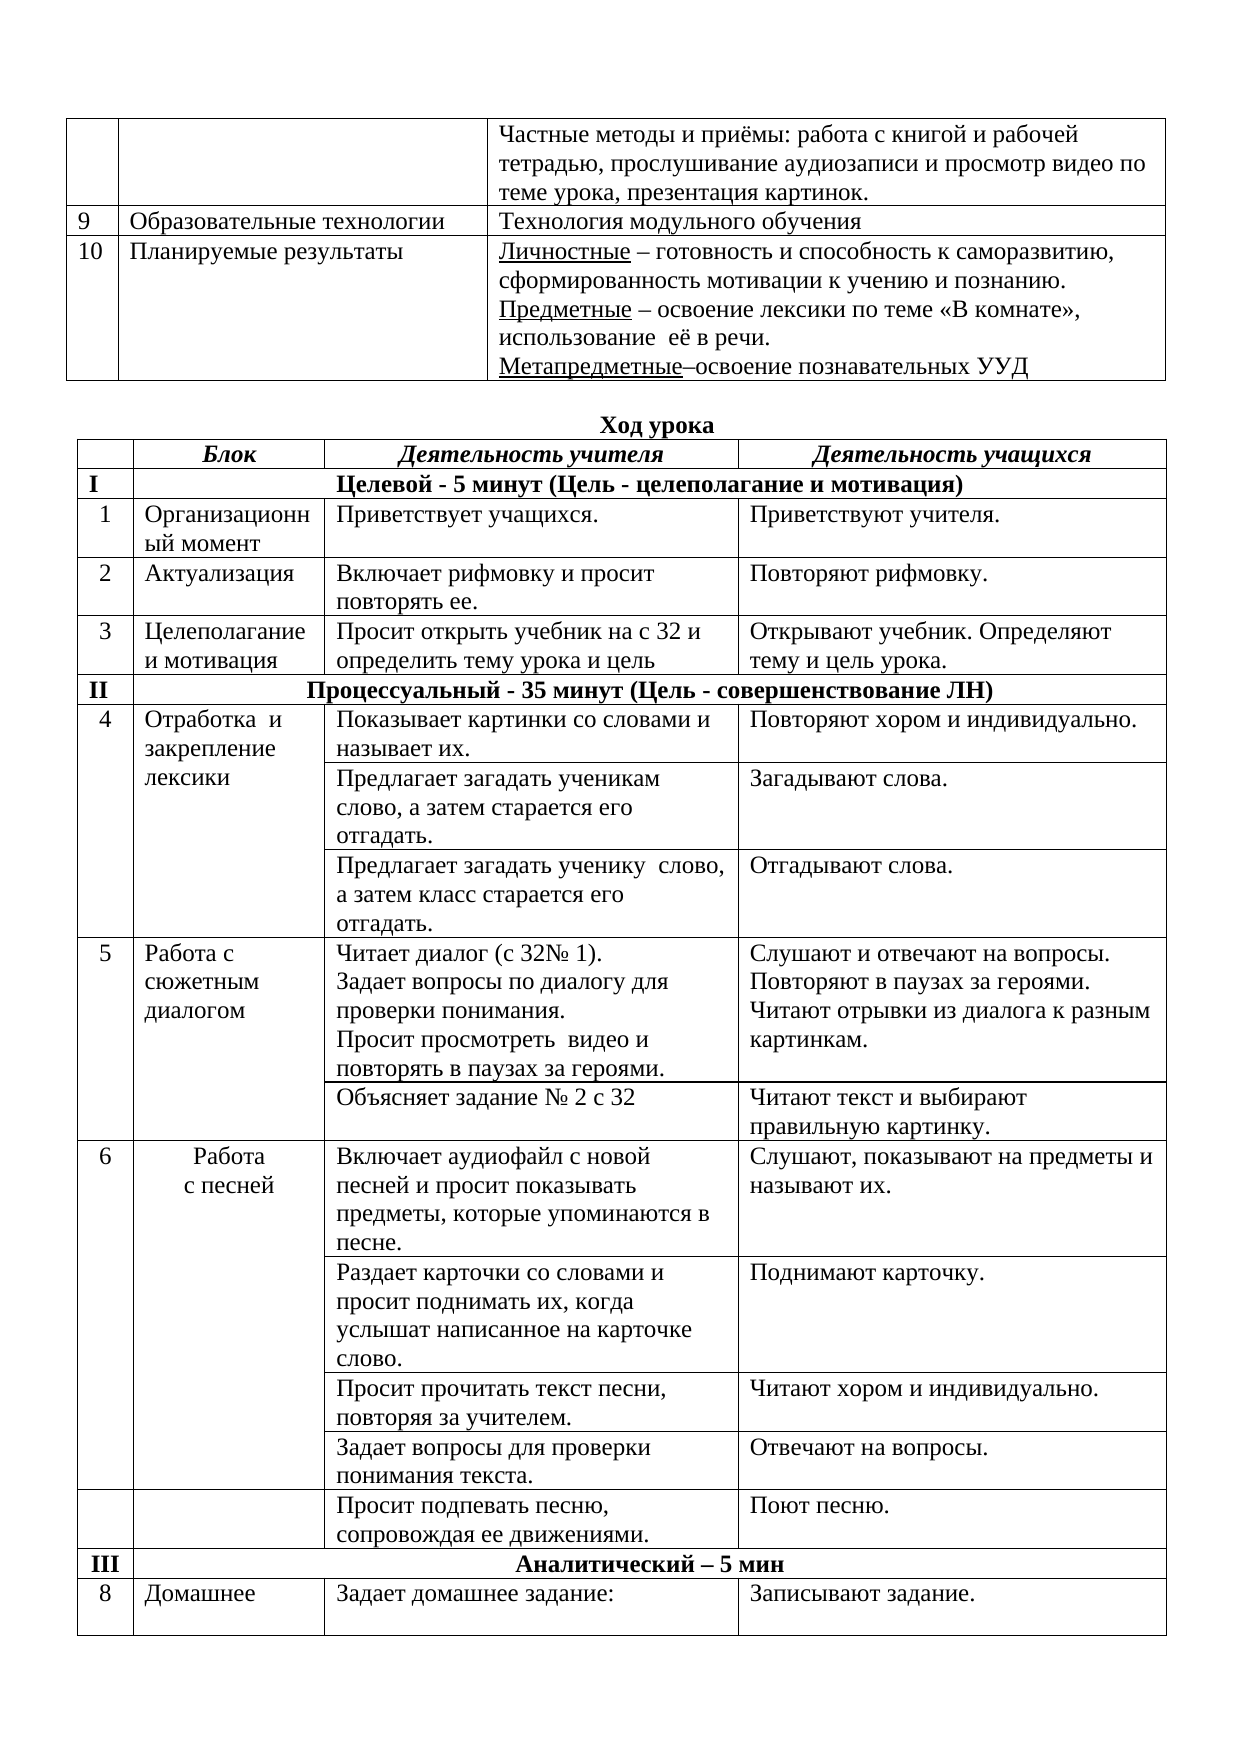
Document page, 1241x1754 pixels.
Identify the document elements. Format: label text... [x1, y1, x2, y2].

table_cell 3 [78, 616, 133, 674]
table_cell Процессуальный - 35 минут (Цель - совершенствование ЛН) [134, 675, 1166, 703]
table_cell Работа с песней [134, 1141, 324, 1489]
table_cell Аналитический – 5 мин [134, 1549, 1166, 1577]
text Ход урока [89, 410, 1152, 438]
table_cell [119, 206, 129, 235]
table_cell 6 [78, 1141, 133, 1489]
table_cell Повторяют рифмовку. [739, 558, 1166, 615]
table_cell Повторяют хором и индивидуально. [739, 705, 1166, 762]
table_cell Домашнее задание [134, 1579, 324, 1635]
table_header Деятельность учащихся [739, 440, 1166, 468]
table_cell [134, 1490, 324, 1548]
table_cell Слушают и отвечают на вопросы. Повторяют в паузах за героями. Читают отрывки из диалога к разным картинкам. [739, 938, 1166, 1081]
table_cell 2 [78, 558, 133, 615]
table_cell Работа с сюжетным диалогом [134, 938, 324, 1140]
table_header Блок [134, 440, 324, 468]
table_cell I [78, 469, 133, 498]
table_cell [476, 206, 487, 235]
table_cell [119, 119, 487, 205]
table_cell Поют песню. [739, 1490, 1166, 1548]
table_cell [78, 1490, 133, 1548]
table_cell Записывают задание. [739, 1579, 1166, 1635]
table_cell 8 [67, 119, 118, 205]
table_cell 1 [78, 499, 133, 557]
table_cell Открывают учебник. Определяют тему и цель урока. [739, 616, 1166, 674]
table_cell Загадывают слова. [739, 763, 1166, 849]
table_header Деятельность учителя [325, 440, 738, 468]
table_cell 5 [78, 938, 133, 1140]
table_cell Отгадывают слова. [739, 850, 1166, 937]
table_cell Отвечают на вопросы. [739, 1432, 1166, 1489]
table_cell Слушают, показывают на предметы и называют их. [739, 1141, 1166, 1256]
table_cell Просит прочитать текст песни, повторяя за учителем. [325, 1373, 738, 1431]
table_cell 4 [78, 705, 133, 937]
table_cell 10 [67, 236, 118, 380]
table_cell 9 [67, 206, 118, 235]
table_cell II [78, 675, 133, 703]
table_cell Показывает картинки со словами и называет их. [325, 705, 738, 762]
table_cell Личностные – готовность и способность к саморазвитию, сформированность мотивации к учению и познанию. Предметные – освоение лексики по теме «В комнате», использование её в речи. Метапредметные–освоение познавательных УУД [488, 236, 1165, 380]
table_cell Организационный момент [134, 499, 324, 557]
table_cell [325, 1579, 738, 1635]
table_header [78, 440, 133, 468]
table_cell Предлагает загадать ученику слово, а затем класс старается его отгадать. [325, 850, 738, 937]
table_cell Отработка и закрепление лексики [134, 705, 324, 937]
table_cell Предлагает загадать ученикам слово, а затем старается его отгадать. [325, 763, 738, 849]
table_cell 8 [78, 1579, 133, 1635]
table_cell Приветствуют учителя. [739, 499, 1166, 557]
table_cell Приветствует учащихся. [325, 499, 738, 557]
table_cell Планируемые результаты [119, 236, 487, 380]
table_cell Технология модульного обучения [488, 206, 1165, 235]
table_cell Читают текст и выбирают правильную картинку. [739, 1083, 1166, 1140]
table_cell Актуализация [134, 558, 324, 615]
table_cell Целевой - 5 минут (Цель - целеполагание и мотивация) [134, 469, 1166, 498]
table_cell Объясняет задание № 2 с 32 [325, 1083, 738, 1140]
table_cell Просит открыть учебник на с 32 и определить тему урока и цель [325, 616, 738, 674]
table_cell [488, 119, 1165, 205]
table_cell Поднимают карточку. [739, 1257, 1166, 1372]
table_cell Читают хором и индивидуально. [739, 1373, 1166, 1431]
table_cell III [78, 1549, 133, 1577]
table_cell Включает рифмовку и просит повторять ее. [325, 558, 738, 615]
table_cell Задает вопросы для проверки понимания текста. [325, 1432, 738, 1489]
table_cell Включает аудиофайл с новой песней и просит показывать предметы, которые упоминаются в песне. [325, 1141, 738, 1256]
table_cell Раздает карточки со словами и просит поднимать их, когда услышат написанное на карточке слово. [325, 1257, 738, 1372]
table_cell Читает диалог (с 32№ 1). Задает вопросы по диалогу для проверки понимания. Просит просмотреть видео и повторять в паузах за героями. [325, 938, 738, 1081]
table_cell Просит подпевать песню, сопровождая ее движениями. [325, 1490, 738, 1548]
table_cell Целеполагание и мотивация [134, 616, 324, 674]
